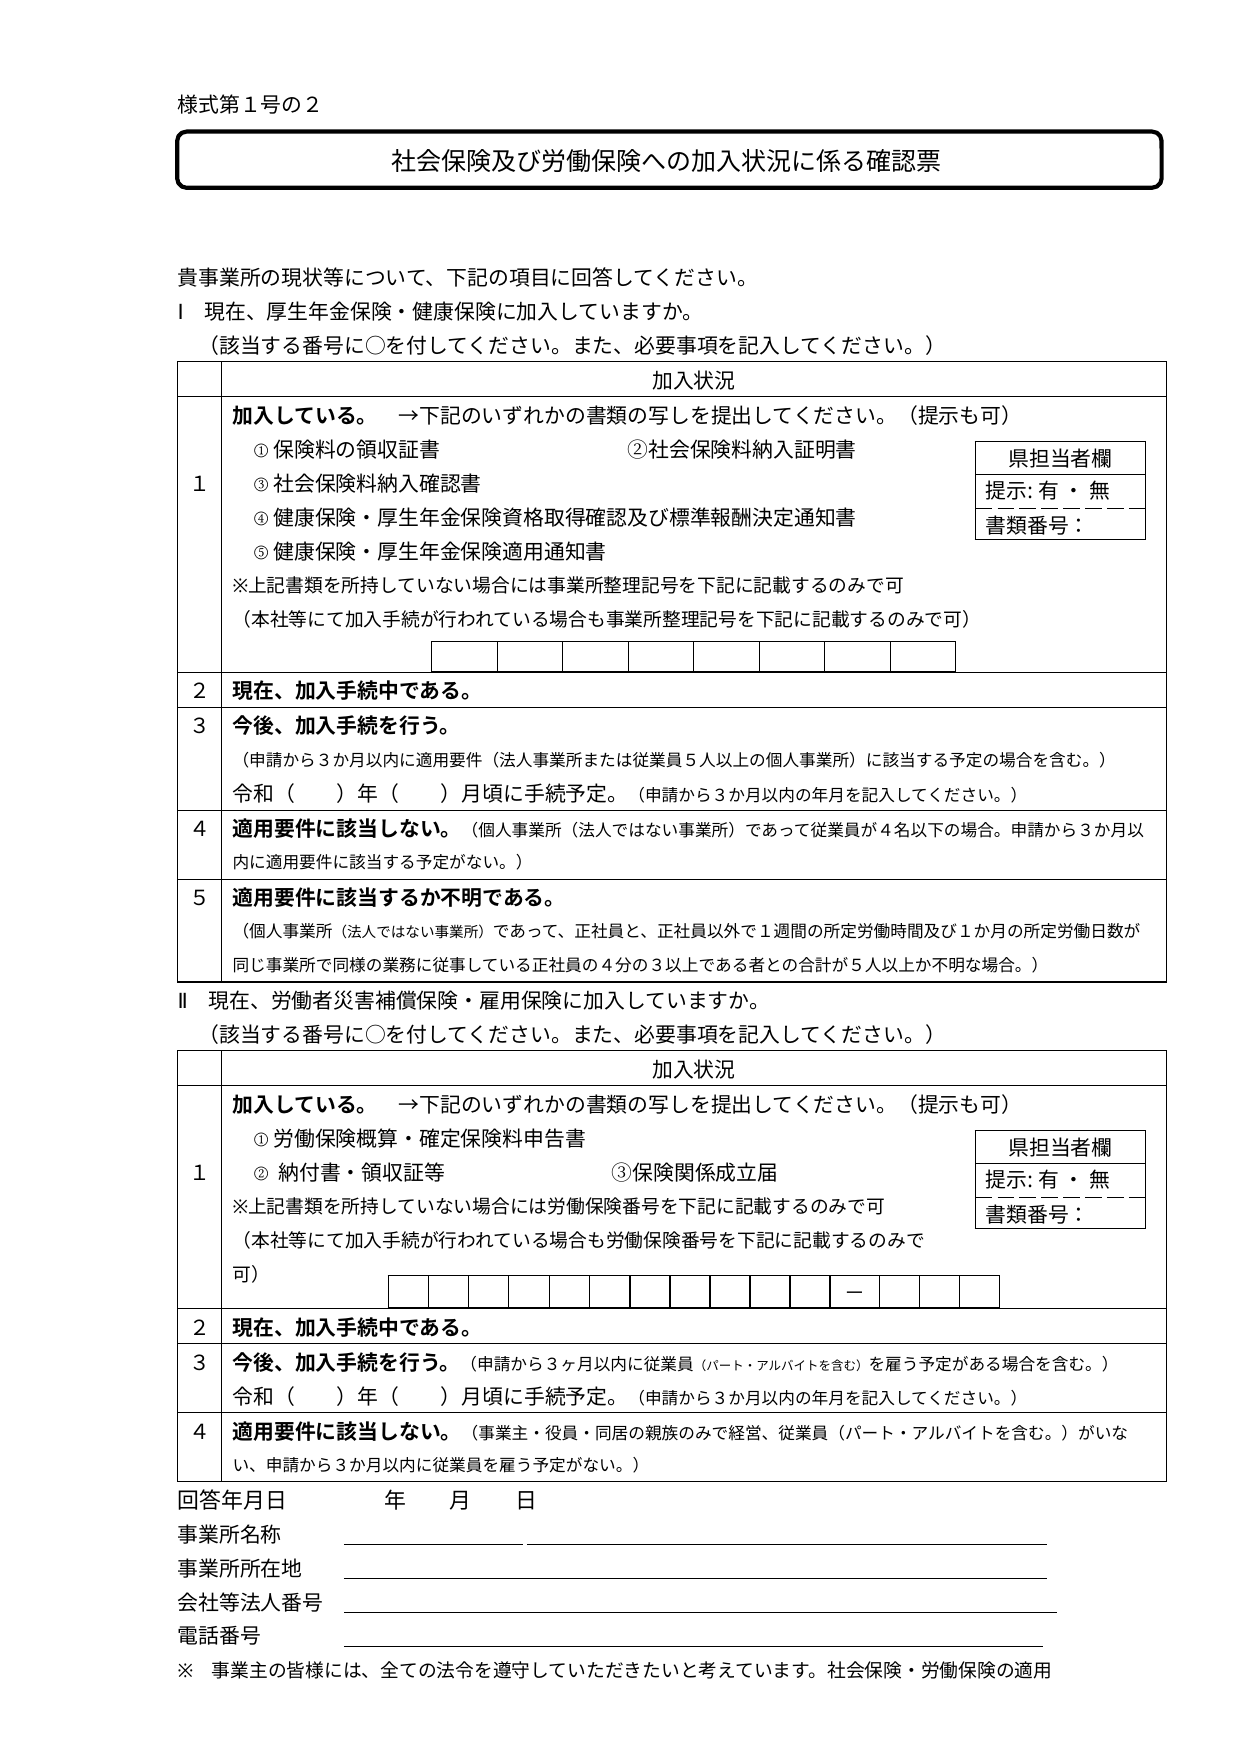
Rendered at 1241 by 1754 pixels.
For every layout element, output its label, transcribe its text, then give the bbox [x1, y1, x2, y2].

text 事業所名称 [177, 1516, 1063, 1550]
text 回答年月日 年 月 日 [177, 1482, 1063, 1516]
text （該当する番号に○を付してください。また、必要事項を記入してください。） [177, 327, 1063, 361]
table_cell 適用要件に該当しない。（事業主・役員・同居の親族のみで経営、従業員（パート・アルバイトを含む。）がいない、申請から３か月以内に従業員を雇う予定がない。） [222, 1413, 1166, 1481]
text Ⅱ 現在、労働者災害補償保険・雇用保険に加入していますか。 [177, 983, 1063, 1016]
table_cell 加入している。 →下記のいずれかの書類の写しを提出してください。（提示も可） 労働保険概算・確定保険料申告書 納付書・領収証等 保険関係成立届 ※上記書類を所持していない場合には労働保険番号を下記に記載するのみで可 （本社等にて加入手続が行われている場合も労働保険番号を下記に記載するのみで可） [222, 1086, 1166, 1308]
text 事業所所在地 [177, 1550, 1063, 1584]
table_cell ５ [178, 880, 221, 981]
text 会社等法人番号 [177, 1584, 1063, 1618]
table_header 加入状況 [222, 362, 1166, 396]
table_cell ４ [178, 811, 221, 878]
table_header [178, 1051, 221, 1085]
table_cell 今後、加入手続を行う。 （申請から３か月以内に適用要件（法人事業所または従業員５人以上の個人事業所）に該当する予定の場合を含む。） 令和（ ）年（ ）月頃に手続予定。（申請から３か月以内の年月を記入してください。） [222, 708, 1166, 809]
table_cell ２ [178, 673, 221, 707]
table_cell ２ [178, 1309, 221, 1343]
text （該当する番号に○を付してください。また、必要事項を記入してください。） [177, 1016, 1063, 1050]
table_cell 現在、加入手続中である。 [222, 1309, 1166, 1343]
table_cell 適用要件に該当しない。（個人事業所（法人ではない事業所）であって従業員が４名以下の場合。申請から３か月以内に適用要件に該当する予定がない。） [222, 811, 1166, 878]
table_cell ３ [178, 708, 221, 809]
table_header [178, 362, 221, 396]
table_cell 適用要件に該当するか不明である。 （個人事業所（法人ではない事業所）であって、正社員と、正社員以外で１週間の所定労働時間及び１か月の所定労働日数が同じ事業所で同様の業務に従事している正社員の４分の３以上である者との合計が５人以上か不明な場合。） [222, 880, 1166, 981]
table_cell 加入している。 →下記のいずれかの書類の写しを提出してください。（提示も可） 保険料の領収証書 社会保険料納入証明書 社会保険料納入確認書 健康保険・厚生年金保険資格取得確認及び標準報酬決定通知書 健康保険・厚生年金保険適用通知書 ※上記書類を所持していない場合には事業所整理記号を下記に記載するのみで可 （本社等にて加入手続が行われている場合も事業所整理記号を下記に記載するのみで可） [222, 397, 1166, 672]
table_cell １ [178, 1086, 221, 1308]
table_cell 現在、加入手続中である。 [222, 673, 1166, 707]
table_cell ３ [178, 1344, 221, 1412]
table_cell １ [178, 397, 221, 672]
table_cell ４ [178, 1413, 221, 1481]
text Ⅰ 現在、厚生年金保険・健康保険に加入していますか。 [177, 293, 1063, 327]
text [177, 1652, 1063, 1686]
table_header 加入状況 [222, 1051, 1166, 1085]
text 電話番号 [177, 1618, 1063, 1652]
table_cell 今後、加入手続を行う。（申請から３ヶ月以内に従業員（パート・アルバイトを含む）を雇う予定がある場合を含む。） 令和（ ）年（ ）月頃に手続予定。（申請から３か月以内の年月を記入してください。） [222, 1344, 1166, 1412]
text 貴事業所の現状等について、下記の項目に回答してください。 [177, 259, 1063, 293]
